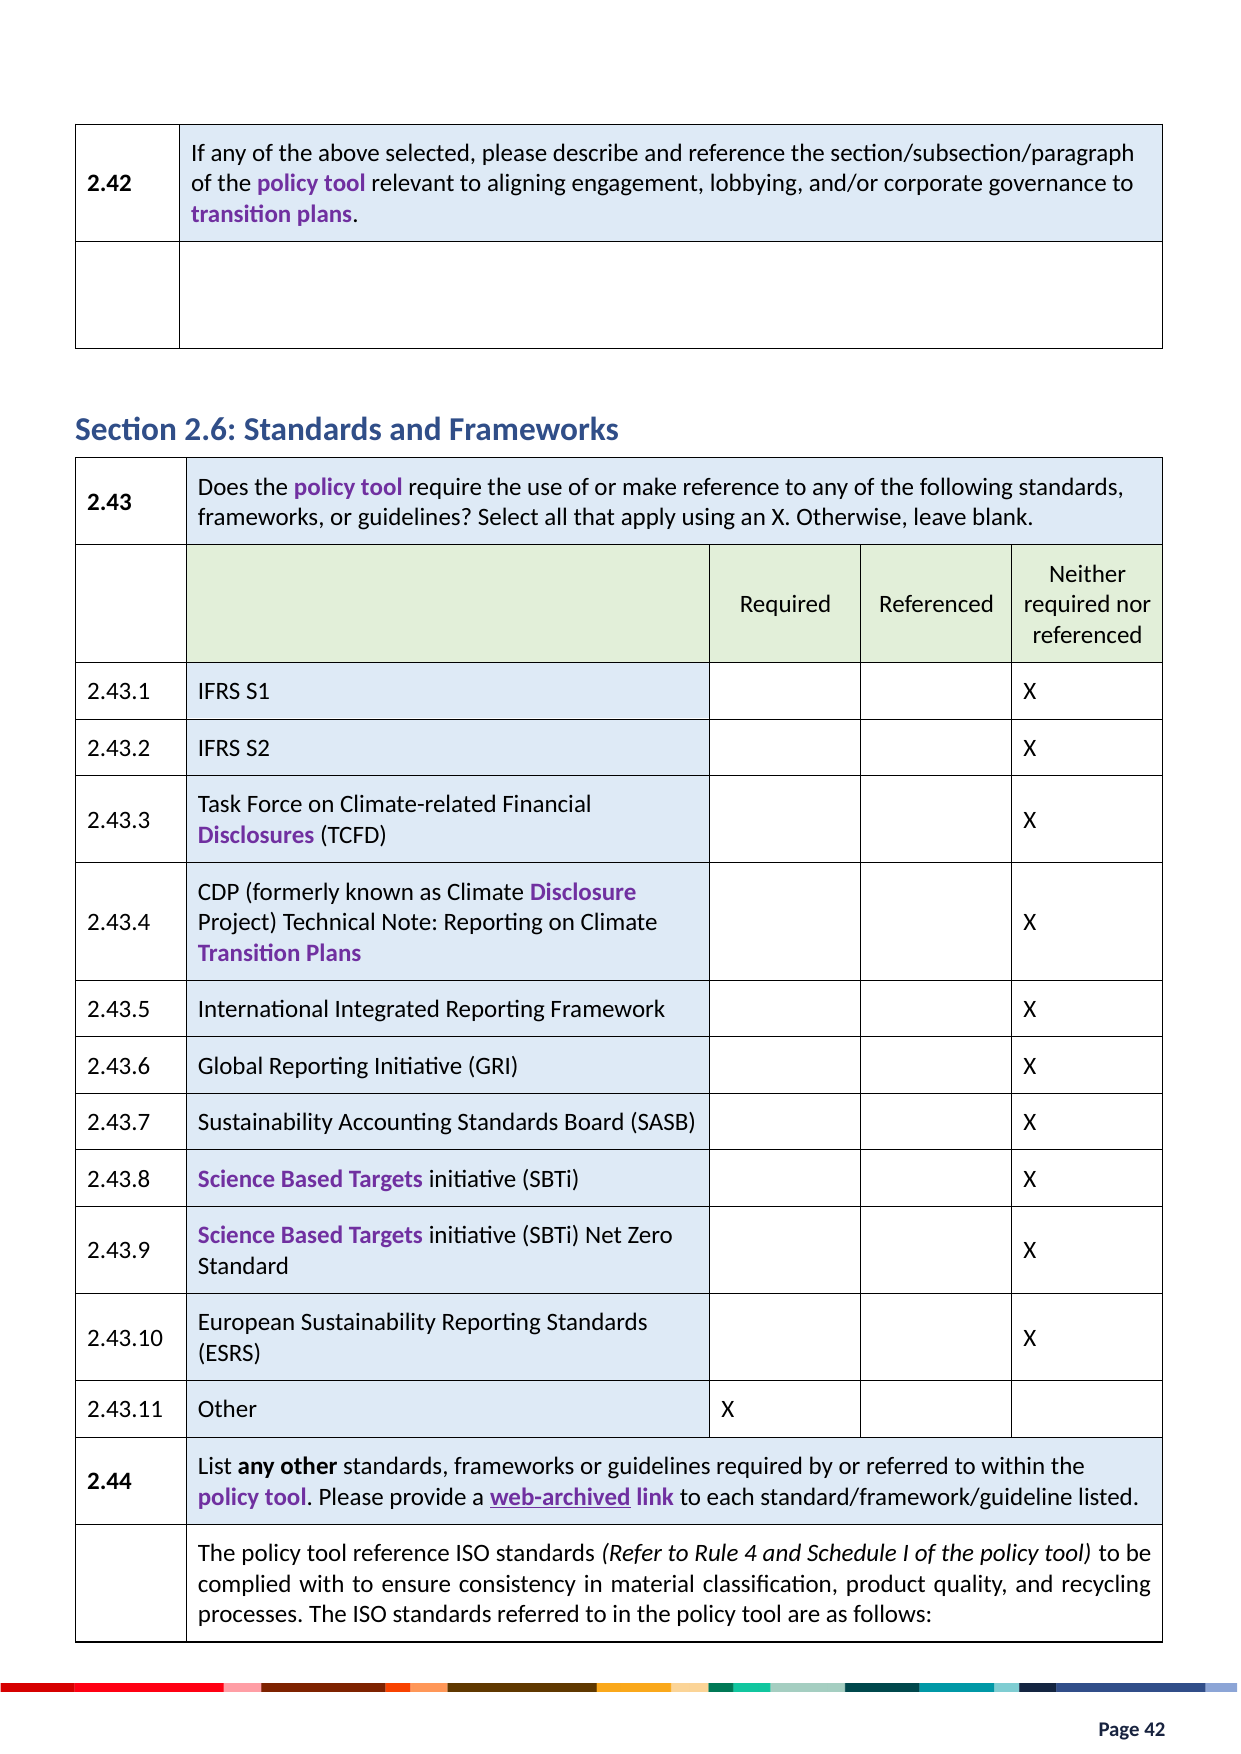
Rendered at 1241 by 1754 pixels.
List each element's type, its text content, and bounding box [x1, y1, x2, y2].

table_cell X [1012, 1150, 1162, 1206]
table_cell 2.43.8 [76, 1150, 186, 1206]
table_cell 2.43.10 [76, 1294, 186, 1380]
table_cell 2.42 [76, 125, 179, 241]
table_cell [861, 776, 1011, 862]
table_cell X [1012, 1094, 1162, 1149]
table_cell X [1012, 981, 1162, 1036]
table_cell X [1012, 1207, 1162, 1293]
table_cell IFRS S2 [187, 720, 709, 775]
table_cell [861, 1037, 1011, 1093]
table_cell 2.43.1 [76, 663, 186, 718]
table_cell 2.43.9 [76, 1207, 186, 1293]
table_cell [861, 1294, 1011, 1380]
table_cell 2.43.2 [76, 720, 186, 775]
table_cell Global Reporting Initiative (GRI) [187, 1037, 709, 1093]
table_cell [861, 1381, 1011, 1437]
table_cell [710, 981, 860, 1036]
table_cell [710, 1207, 860, 1293]
table_header 2.43 [76, 458, 186, 544]
table_cell [76, 1525, 186, 1641]
table_header Does the policy tool require the use of or make reference to any of the following standards, frameworks, or guidelines? Select all that apply using an X. Otherwise, leave blank. [187, 458, 1162, 544]
table_cell X [1012, 720, 1162, 775]
table_cell [861, 863, 1011, 980]
table_cell X [1012, 1294, 1162, 1380]
table_cell Neither required nor referenced [1012, 545, 1162, 662]
table_cell [710, 1294, 860, 1380]
table_cell Other [187, 1381, 709, 1437]
table_cell [861, 981, 1011, 1036]
table_cell X [1012, 863, 1162, 980]
table_cell [710, 863, 860, 980]
table_cell [861, 1094, 1011, 1149]
table_cell 2.43.3 [76, 776, 186, 862]
table_cell [710, 1037, 860, 1093]
table_cell 2.43.5 [76, 981, 186, 1036]
table_cell List any other standards, frameworks or guidelines required by or referred to within the policy tool. Please provide a web-archived link to each standard/framework/guideline listed. [187, 1438, 1162, 1524]
table_cell Task Force on Climate-related Financial Disclosures (TCFD) [187, 776, 709, 862]
table_cell [1012, 1381, 1162, 1437]
table_cell European Sustainability Reporting Standards (ESRS) [187, 1294, 709, 1380]
table_cell CDP (formerly known as Climate Disclosure Project) Technical Note: Reporting on Climate Transition Plans [187, 863, 709, 980]
table_cell International Integrated Reporting Framework [187, 981, 709, 1036]
picture [0, 1683, 1236, 1692]
table_cell 2.43.6 [76, 1037, 186, 1093]
table_cell [76, 242, 179, 347]
table_cell IFRS S1 [187, 663, 709, 718]
table_cell If any of the above selected, please describe and reference the section/subsection/paragraph of the policy tool relevant to aligning engagement, lobbying, and/or corporate governance to transition plans. [180, 125, 1162, 241]
table_cell X [1012, 1037, 1162, 1093]
table_cell [76, 545, 186, 662]
table_cell Science Based Targets initiative (SBTi) Net Zero Standard [187, 1207, 709, 1293]
table_cell Required [710, 545, 860, 662]
table_cell X [1012, 663, 1162, 718]
table_cell [187, 545, 709, 662]
table_cell [710, 776, 860, 862]
table_cell [710, 720, 860, 775]
table_cell 2.43.4 [76, 863, 186, 980]
table_cell X [710, 1381, 860, 1437]
table_cell [710, 1094, 860, 1149]
table_cell Sustainability Accounting Standards Board (SASB) [187, 1094, 709, 1149]
subtitle Section 2.6: Standards and Frameworks [75, 408, 1165, 449]
table_cell 2.44 [76, 1438, 186, 1524]
table_cell [710, 1150, 860, 1206]
table_cell [861, 1207, 1011, 1293]
table_cell [180, 242, 1162, 347]
table_cell [861, 720, 1011, 775]
table_cell X [1012, 776, 1162, 862]
table_cell 2.43.11 [76, 1381, 186, 1437]
table_cell Referenced [861, 545, 1011, 662]
table_cell Science Based Targets initiative (SBTi) [187, 1150, 709, 1206]
table_cell 2.43.7 [76, 1094, 186, 1149]
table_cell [187, 1525, 1162, 1641]
table_cell [861, 1150, 1011, 1206]
table_cell [710, 663, 860, 718]
table_cell [861, 663, 1011, 718]
